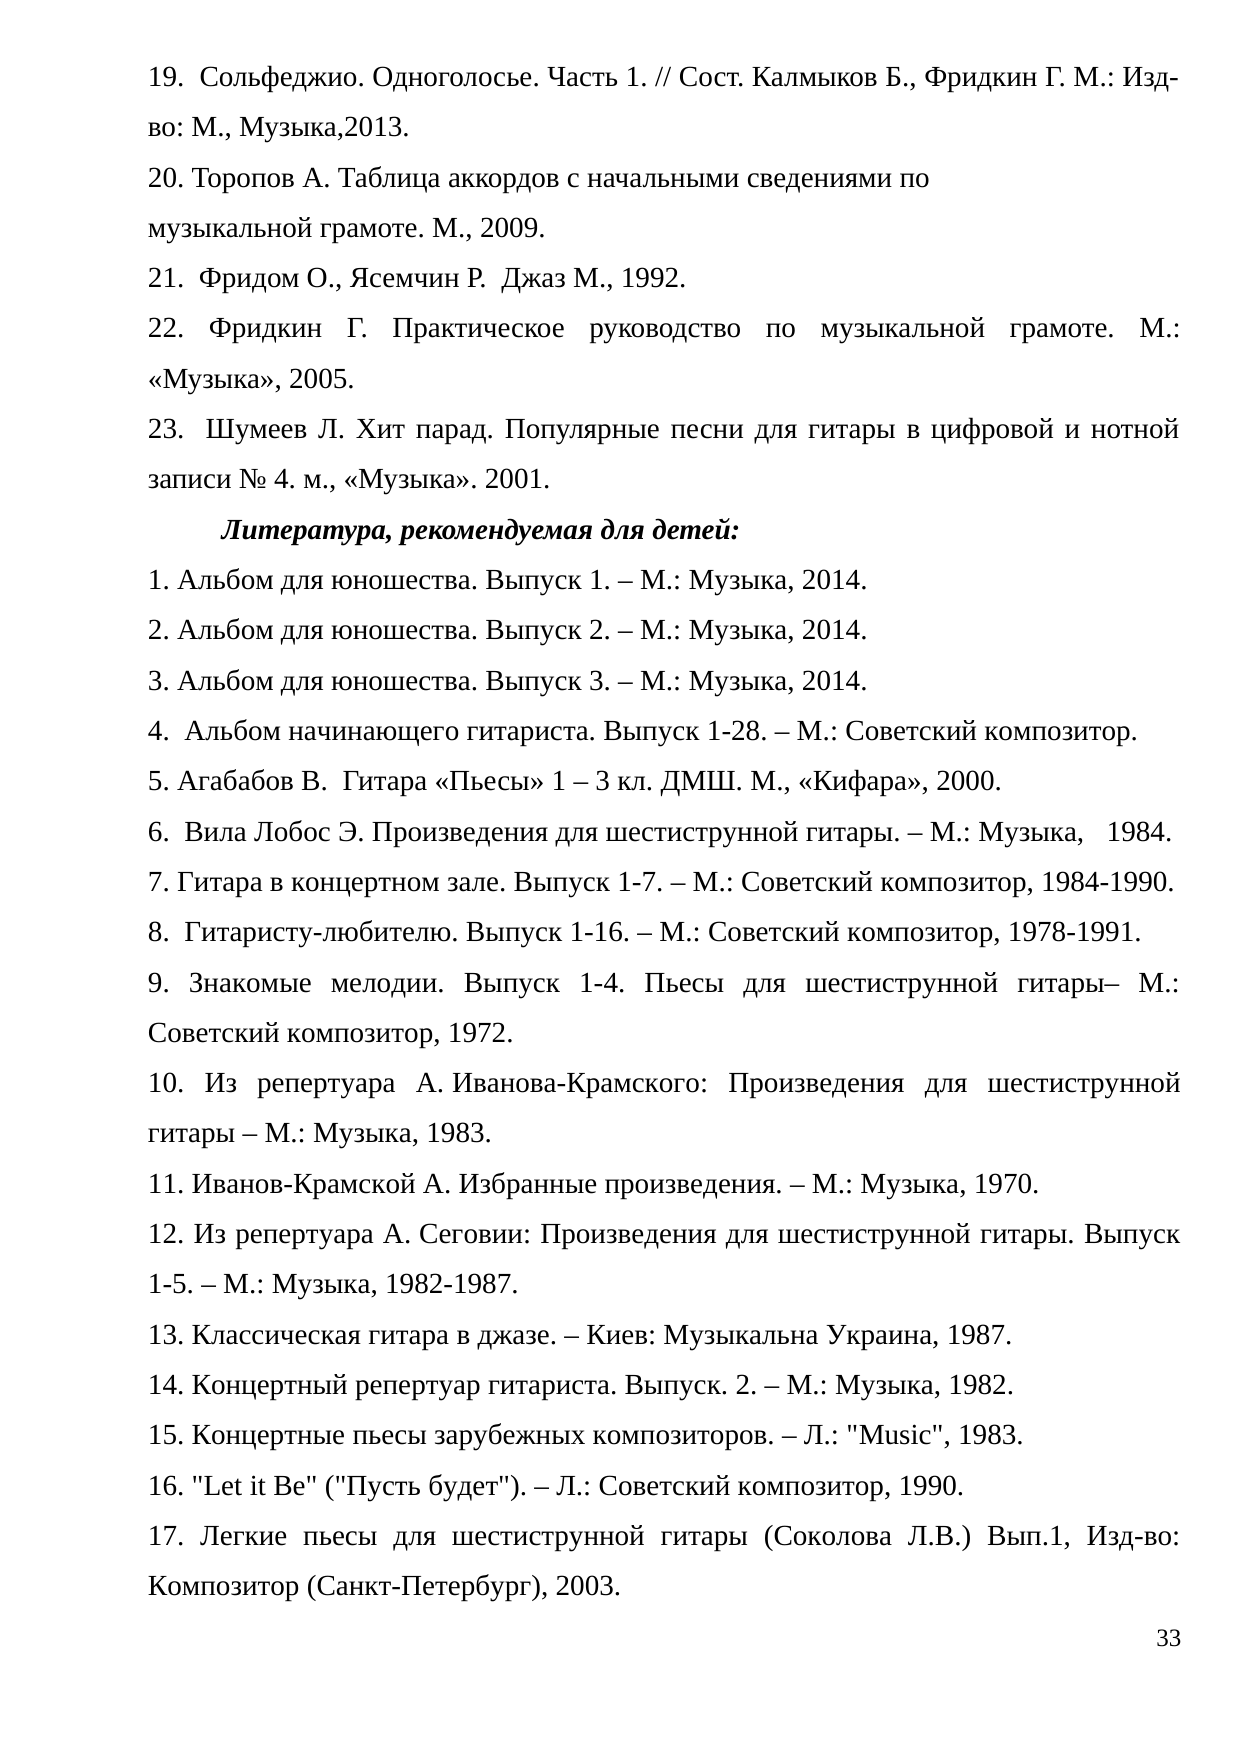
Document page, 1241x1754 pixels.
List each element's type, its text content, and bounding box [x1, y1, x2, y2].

text 4. Альбом начинающего гитариста. Выпуск 1-28. – М.: Советский композитор. [148, 713, 1181, 747]
text 1. Альбом для юношества. Выпуск 1. – М.: Музыка, 2014. [148, 562, 1181, 596]
text 23. Шумеев Л. Хит парад. Популярные песни для гитары в цифровой и нотной записи № 4. м., «Музыка». 2001. [148, 411, 1181, 495]
text музыкальной грамоте. М., 2009. [148, 210, 1181, 243]
text 8. Гитаристу-любителю. Выпуск 1-16. – М.: Советский композитор, 1978-1991. [148, 914, 1181, 948]
text 5. Агабабов В. Гитара «Пьесы» 1 – 3 кл. ДМШ. М., «Кифара», 2000. [148, 763, 1181, 797]
text 9. Знакомые мелодии. Выпуск 1-4. Пьесы для шестиструнной гитары– М.: Советский композитор, 1972. [148, 965, 1181, 1048]
text Литература, рекомендуемая для детей: [148, 512, 1181, 545]
text 11. Иванов-Крамской А. Избранные произведения. – М.: Музыка, 1970. [148, 1166, 1181, 1199]
text 6. Вила Лобос Э. Произведения для шестиструнной гитары. – М.: Музыка, 1984. [148, 814, 1181, 847]
text 22. Фридкин Г. Практическое руководство по музыкальной грамоте. М.: «Музыка», 2005. [148, 311, 1181, 394]
text 16. "Let it Be" ("Пусть будет"). – Л.: Советский композитор, 1990. [148, 1468, 1181, 1501]
text 21. Фридом О., Ясемчин Р. Джаз М., 1992. [148, 260, 1181, 294]
text 10. Из репертуара А. Иванова-Крамского: Произведения для шестиструнной гитары – М.: Музыка, 1983. [148, 1065, 1181, 1149]
text 19. Сольфеджио. Одноголосье. Часть 1. // Сост. Калмыков Б., Фридкин Г. М.: Изд-во: М., Музыка,2013. [148, 59, 1181, 143]
text 20. Торопов А. Таблица аккордов с начальными сведениями по [148, 160, 1181, 193]
text 17. Легкие пьесы для шестиструнной гитары (Соколова Л.В.) Вып.1, Изд-во: Композитор (Санкт-Петербург), 2003. [148, 1518, 1181, 1602]
text 7. Гитара в концертном зале. Выпуск 1-7. – М.: Советский композитор, 1984-1990. [148, 864, 1181, 898]
text 3. Альбом для юношества. Выпуск 3. – М.: Музыка, 2014. [148, 663, 1181, 696]
text 12. Из репертуара А. Сеговии: Произведения для шестиструнной гитары. Выпуск 1-5. – М.: Музыка, 1982-1987. [148, 1216, 1181, 1300]
text 14. Концертный репертуар гитариста. Выпуск. 2. – М.: Музыка, 1982. [148, 1367, 1181, 1401]
text 2. Альбом для юношества. Выпуск 2. – М.: Музыка, 2014. [148, 612, 1181, 646]
text 15. Концертные пьесы зарубежных композиторов. – Л.: "Music", 1983. [148, 1417, 1181, 1451]
text 13. Классическая гитара в джазе. – Киев: Музыкальна Украина, 1987. [148, 1317, 1181, 1350]
